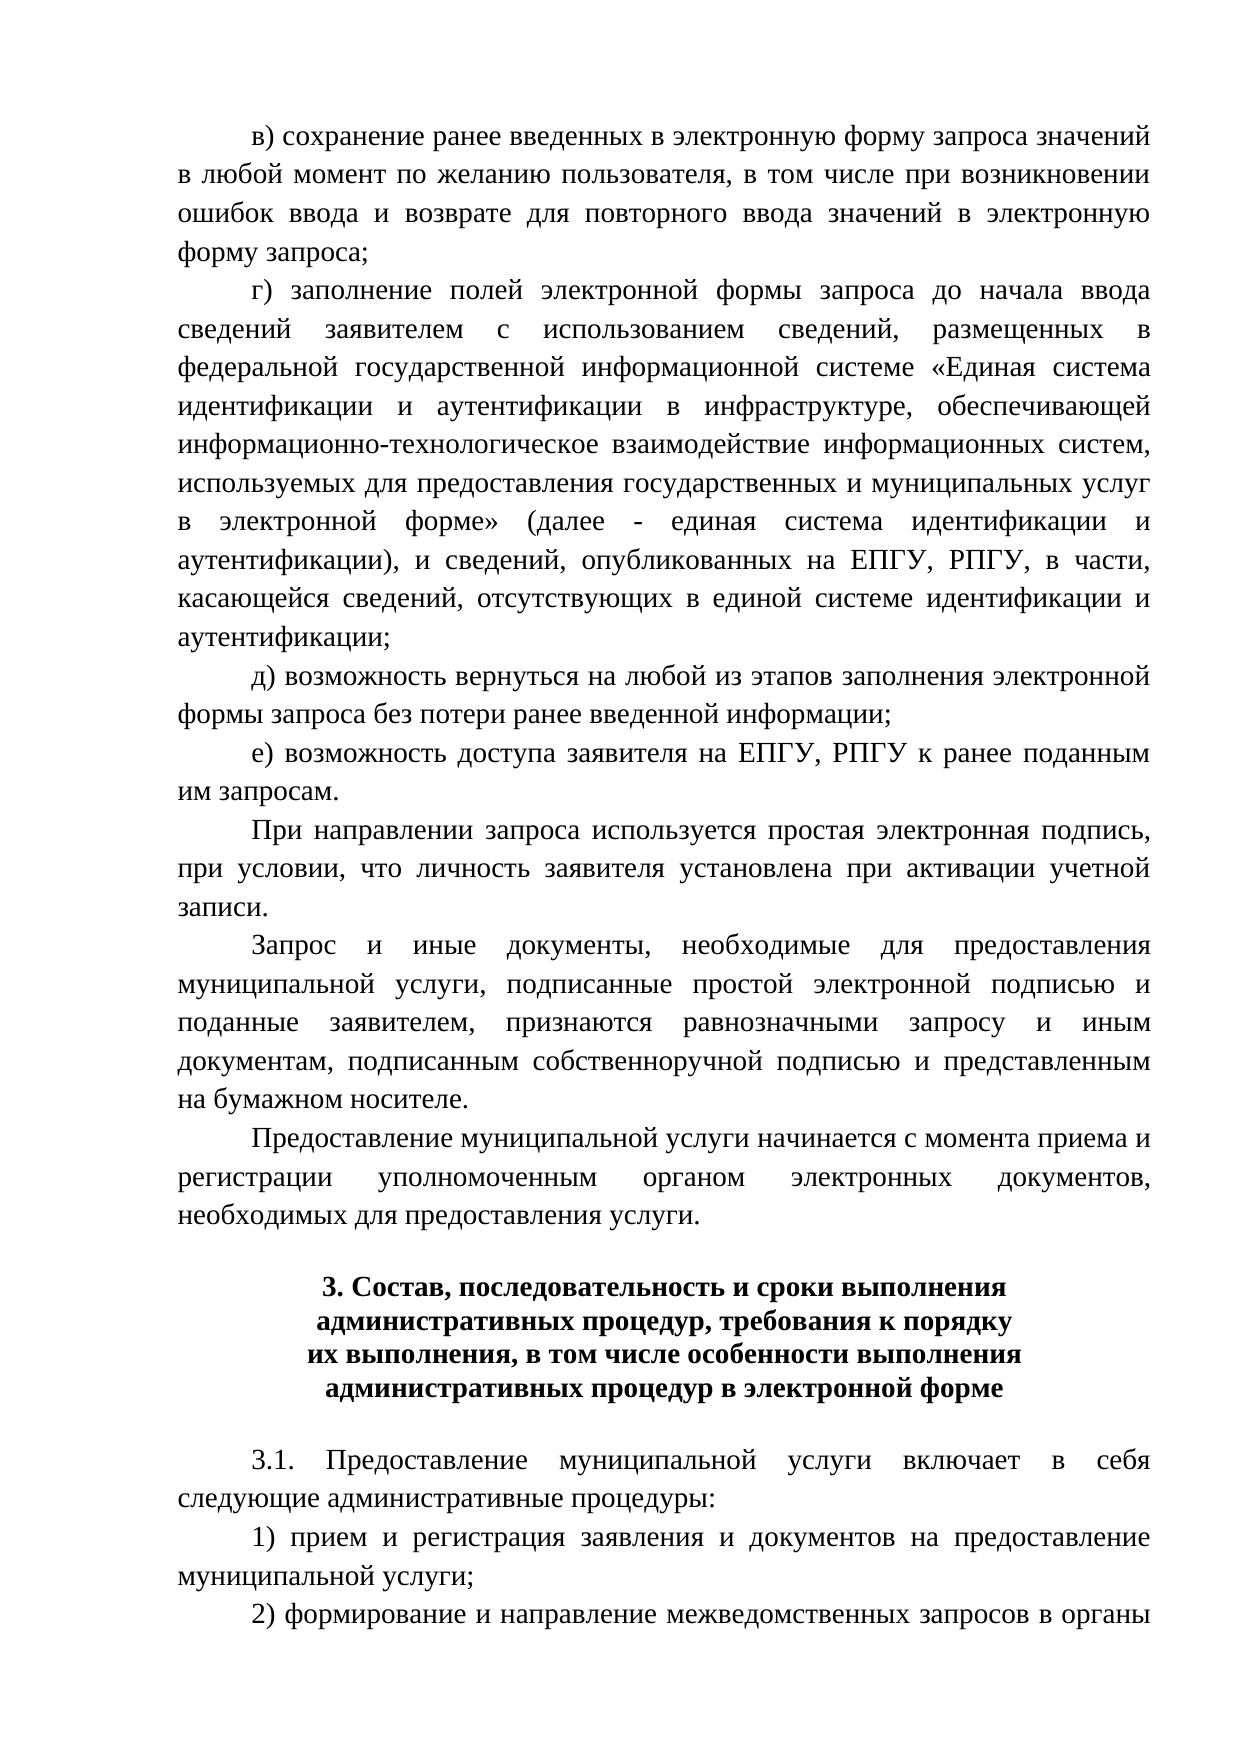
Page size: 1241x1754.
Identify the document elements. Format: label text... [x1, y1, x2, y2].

text д) возможность вернуться на любой из этапов заполнения электронной формы запроса без потери ранее введенной информации; [177, 658, 1152, 730]
text их выполнения, в том числе особенности выполнения [177, 1336, 1152, 1370]
text е) возможность доступа заявителя на ЕПГУ, РПГУ к ранее поданным им запросам. [177, 735, 1152, 807]
text административных процедур, требования к порядку [177, 1303, 1152, 1336]
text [177, 1596, 1152, 1630]
text 3.1. Предоставление муниципальной услуги включает в себя следующие административные процедуры: [177, 1442, 1152, 1514]
text 1) прием и регистрация заявления и документов на предоставление муниципальной услуги; [177, 1519, 1152, 1591]
text Предоставление муниципальной услуги начинается с момента приема и регистрации уполномоченным органом электронных документов, необходимых для предоставления услуги. [177, 1120, 1152, 1231]
text в) сохранение ранее введенных в электронную форму запроса значений в любой момент по желанию пользователя, в том числе при возникновении ошибок ввода и возврате для повторного ввода значений в электронную форму запроса; [177, 118, 1152, 267]
text 3. Состав, последовательность и сроки выполнения [177, 1269, 1152, 1303]
text г) заполнение полей электронной формы запроса до начала ввода сведений заявителем с использованием сведений, размещенных в федеральной государственной информационной системе «Единая система идентификации и аутентификации в инфраструктуре, обеспечивающей информационно-технологическое взаимодействие информационных систем, используемых для предоставления государственных и муниципальных услуг в электронной форме» (далее - единая система идентификации и аутентификации), и сведений, опубликованных на ЕПГУ, РПГУ, в части, касающейся сведений, отсутствующих в единой системе идентификации и аутентификации; [177, 272, 1152, 653]
text административных процедур в электронной форме [177, 1370, 1152, 1403]
text Запрос и иные документы, необходимые для предоставления муниципальной услуги, подписанные простой электронной подписью и поданные заявителем, признаются равнозначными запросу и иным документам, подписанным собственноручной подписью и представленным на бумажном носителе. [177, 927, 1152, 1115]
text При направлении запроса используется простая электронная подпись, при условии, что личность заявителя установлена при активации учетной записи. [177, 812, 1152, 922]
